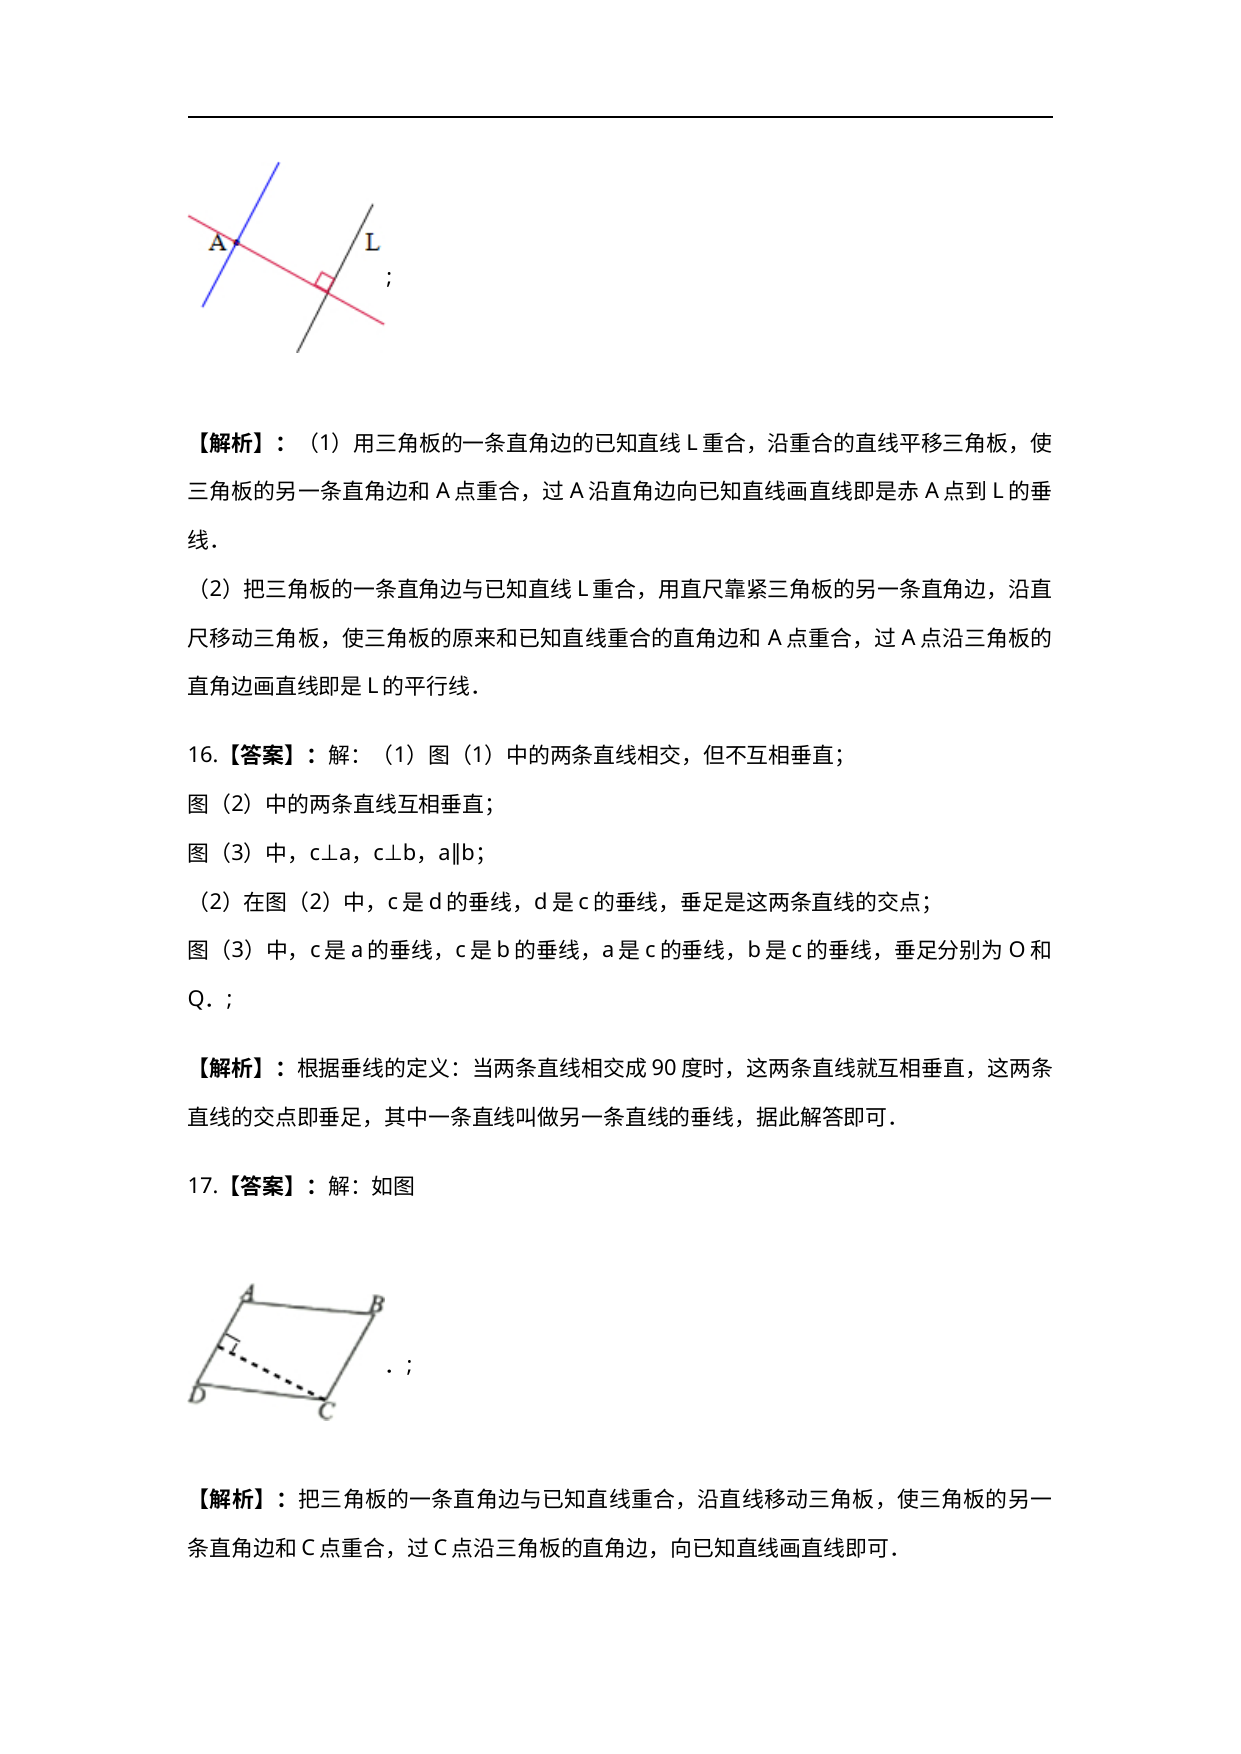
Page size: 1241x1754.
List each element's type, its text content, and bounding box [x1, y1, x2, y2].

text 15.【答案】：解：画图如下： ; [187, 162, 1053, 389]
text 【解析】：根据垂线的定义：当两条直线相交成90度时，这两条直线就互相垂直，这两条直线的交点即垂足，其中一条直线叫做另一条直线的垂线，据此解答即可． [187, 1051, 1053, 1132]
text 17.【答案】：解：如图 ．; [187, 1169, 1053, 1445]
text 16.【答案】：解：（1）图（1）中的两条直线相交，但不互相垂直； 图（2）中的两条直线互相垂直； 图（3）中，c⊥a，c⊥b，a∥b； （2）在图（2）中，c是d的垂线，d是c的垂线，垂足是这两条直线的交点； 图（3）中，c是a的垂线，c是b的垂线，a是c的垂线，b是c的垂线，垂足分别为O和Q．; [187, 738, 1053, 1014]
text 【解析】：把三角板的一条直角边与已知直线重合，沿直线移动三角板，使三角板的另一条直角边和C点重合，过C点沿三角板的直角边，向已知直线画直线即可． [187, 1482, 1053, 1563]
picture [187, 161, 386, 353]
picture [187, 1282, 385, 1421]
text 【解析】：（1）用三角板的一条直角边的已知直线L重合，沿重合的直线平移三角板，使三角板的另一条直角边和A点重合，过A沿直角边向已知直线画直线即是赤A点到L的垂线． （2）把三角板的一条直角边与已知直线L重合，用直尺靠紧三角板的另一条直角边，沿直尺移动三角板，使三角板的原来和已知直线重合的直角边和A点重合，过A点沿三角板的直角边画直线即是L的平行线． [187, 425, 1053, 701]
